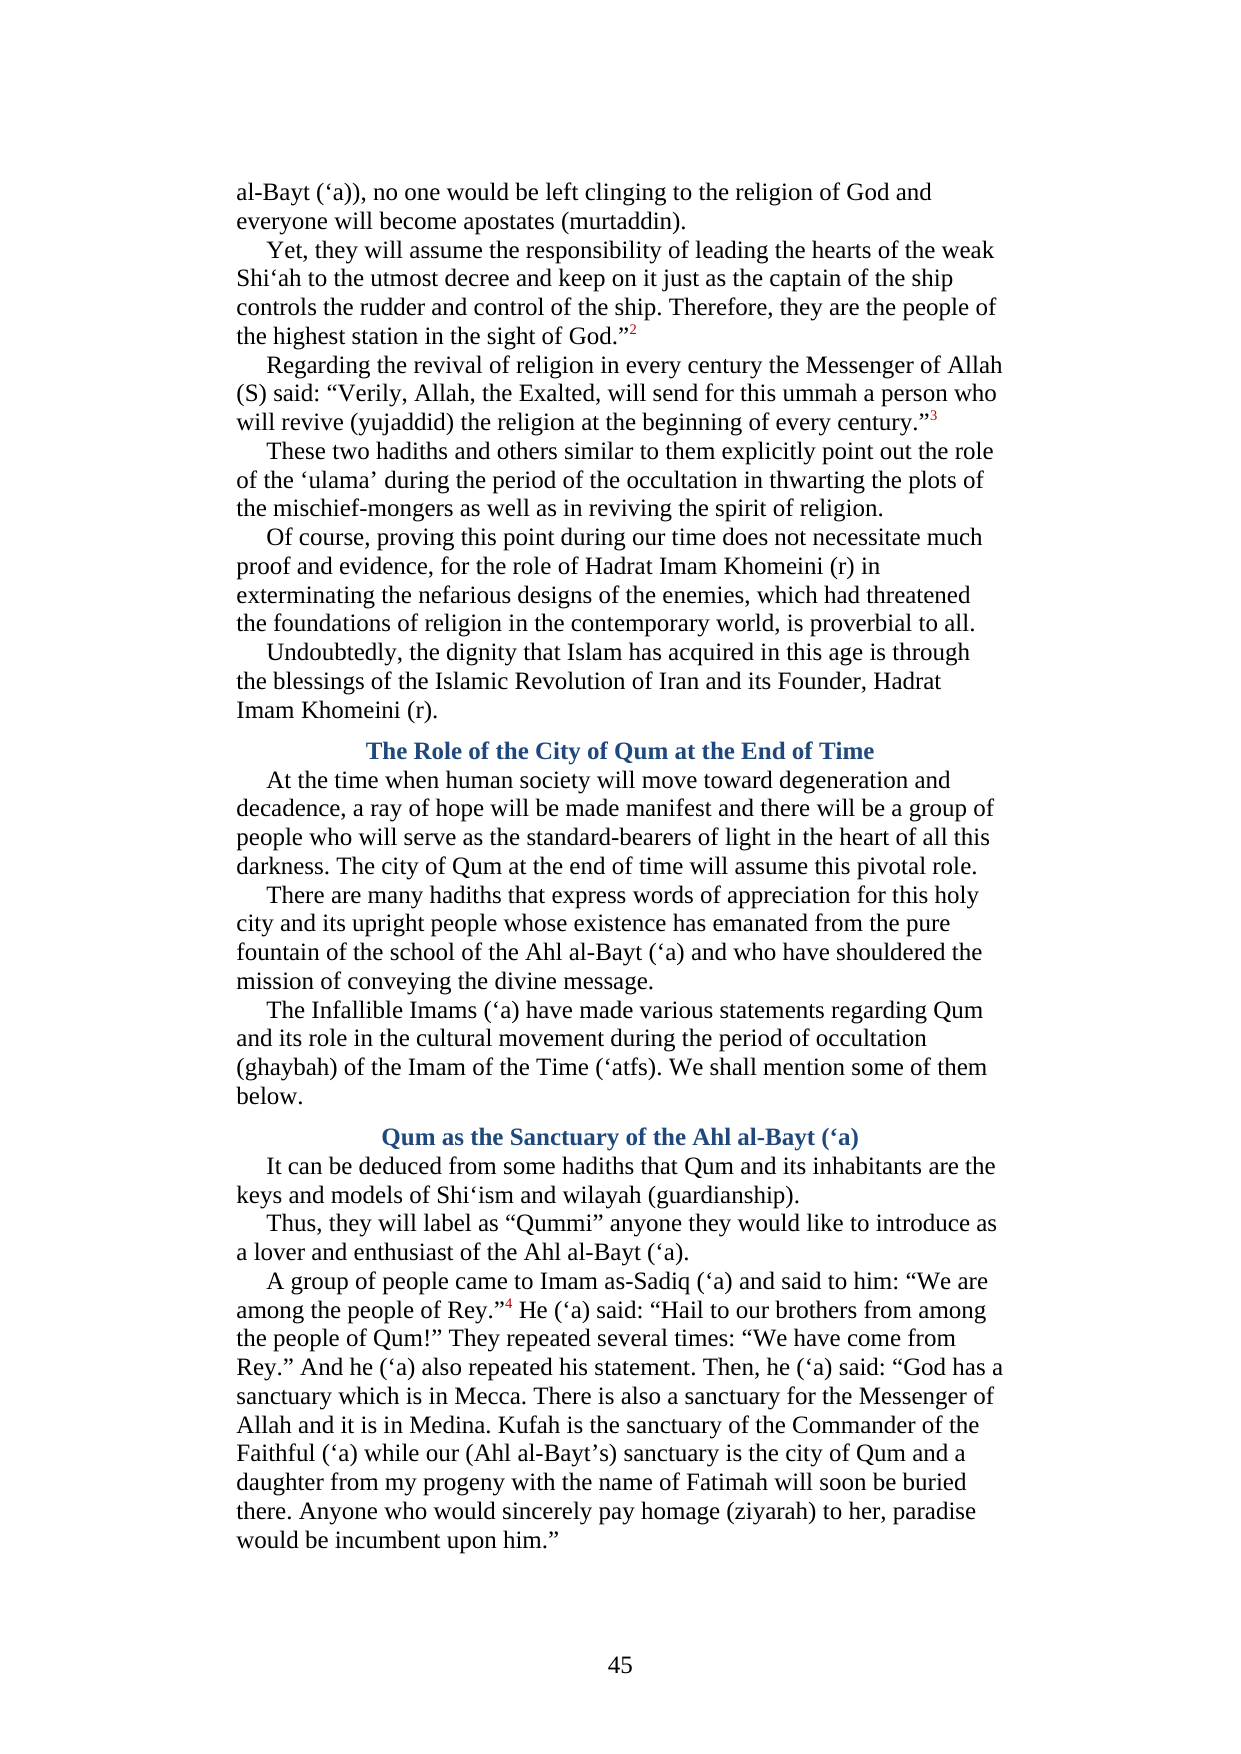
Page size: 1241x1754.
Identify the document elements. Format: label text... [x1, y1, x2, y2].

text There are many hadiths that express words of appreciation for this holy city and its upright people whose existence has emanated from the pure fountain of the school of the Ahl al-Bayt (‘a) and who have shouldered the mission of conveying the divine message. [236, 880, 1004, 995]
text Yet, they will assume the responsibility of leading the hearts of the weak Shi‘ah to the utmost decree and keep on it just as the captain of the ship controls the rudder and control of the ship. Therefore, they are the people of the highest station in the sight of God.”2 [236, 235, 1004, 350]
text Undoubtedly, the dignity that Islam has acquired in this age is through the blessings of the Islamic Revolution of Iran and its Founder, Hadrat Imam Khomeini (r). [236, 637, 1004, 723]
text Of course, proving this point during our time does not necessitate much proof and evidence, for the role of Hadrat Imam Khomeini (r) in exterminating the nefarious designs of the enemies, which had threatened the foundations of religion in the contemporary world, is proverbial to all. [236, 522, 1004, 637]
text A group of people came to Imam as-Sadiq (‘a) and said to him: “We are among the people of Rey.”4 He (‘a) said: “Hail to our brothers from among the people of Qum!” They repeated several times: “We have come from Rey.” And he (‘a) also repeated his statement. Then, he (‘a) said: “God has a sanctuary which is in Mecca. There is also a sanctuary for the Messenger of Allah and it is in Medina. Kufah is the sanctuary of the Commander of the Faithful (‘a) while our (Ahl al-Bayt’s) sanctuary is the city of Qum and a daughter from my progeny with the name of Fatimah will soon be buried there. Anyone who would sincerely pay homage (ziyarah) to her, paradise would be incumbent upon him.” [236, 1266, 1004, 1553]
text It can be deduced from some hadiths that Qum and its inhabitants are the keys and models of Shi‘ism and wilayah (guardianship). [236, 1151, 1004, 1208]
subtitle The Role of the City of Qum at the End of Time [236, 736, 1004, 765]
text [236, 177, 1004, 235]
text The Infallible Imams (‘a) have made various statements regarding Qum and its role in the cultural movement during the period of occultation (ghaybah) of the Imam of the Time (‘atfs). We shall mention some of them below. [236, 995, 1004, 1110]
text Regarding the revival of religion in every century the Messenger of Allah (S) said: “Verily, Allah, the Exalted, will send for this ummah a person who will revive (yujaddid) the religion at the beginning of every century.”3 [236, 350, 1004, 436]
text Thus, they will label as “Qummi” anyone they would like to introduce as a lover and enthusiast of the Ahl al-Bayt (‘a). [236, 1208, 1004, 1266]
text At the time when human society will move toward degeneration and decadence, a ray of hope will be made manifest and there will be a group of people who will serve as the standard-bearers of light in the heart of all this darkness. The city of Qum at the end of time will assume this pivotal role. [236, 765, 1004, 880]
subtitle Qum as the Sanctuary of the Ahl al-Bayt (‘a) [236, 1122, 1004, 1151]
text These two hadiths and others similar to them explicitly point out the role of the ‘ulama’ during the period of the occultation in thwarting the plots of the mischief-mongers as well as in reviving the spirit of religion. [236, 436, 1004, 522]
